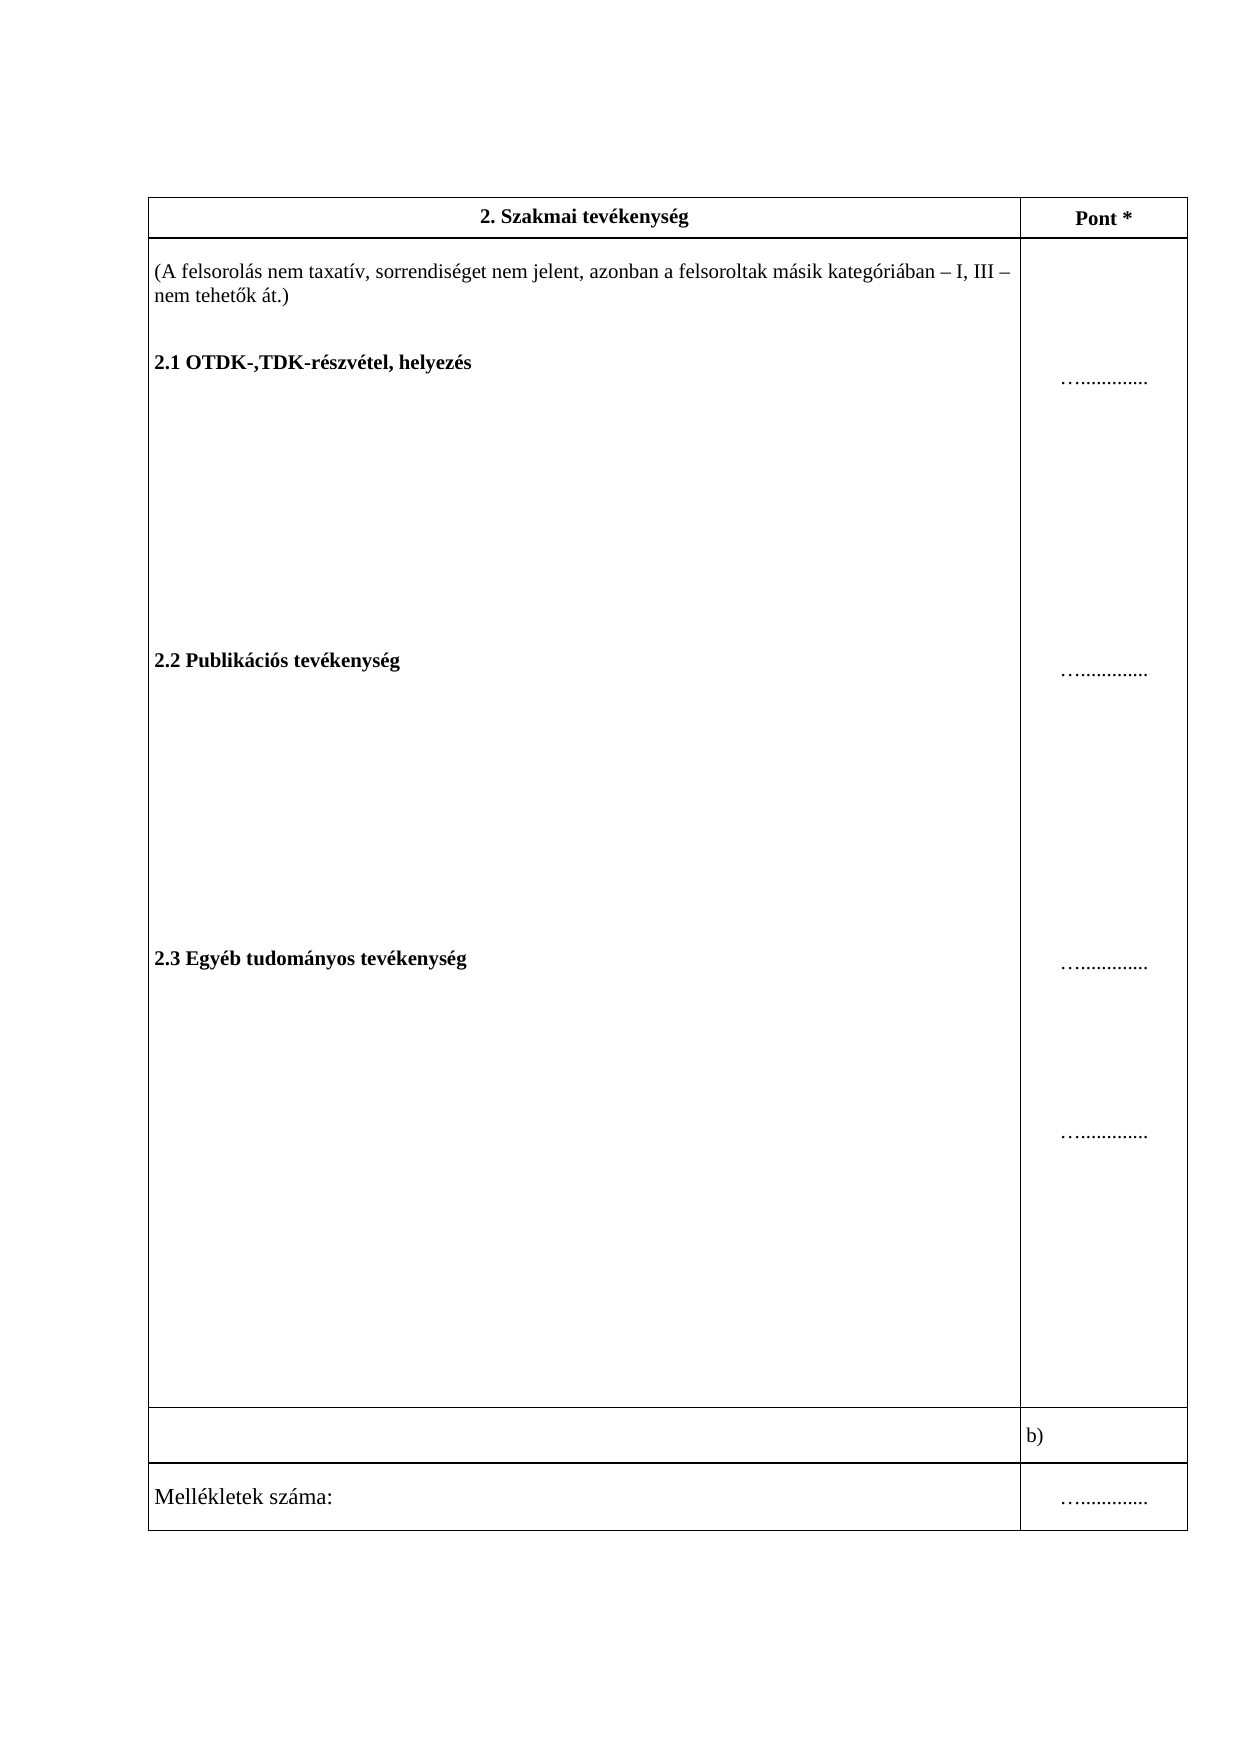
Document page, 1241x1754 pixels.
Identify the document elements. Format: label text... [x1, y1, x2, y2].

table_header 2. Szakmai tevékenység [149, 198, 1020, 237]
table_cell Mellékletek száma: [149, 1464, 1020, 1530]
table_cell …............. …............. …............. …............. [1021, 239, 1187, 1406]
table_cell [149, 1408, 1020, 1462]
table_header Pont * [1021, 198, 1187, 237]
table_cell …............. [1021, 1464, 1187, 1530]
table_cell b) [1021, 1408, 1187, 1462]
table_cell (A felsorolás nem taxatív, sorrendiséget nem jelent, azonban a felsoroltak másik kategóriában – I, III – nem tehetők át.) 2.1 OTDK-,TDK-részvétel, helyezés 2.2 Publikációs tevékenység 2.3 Egyéb tudományos tevékenység [149, 239, 1020, 1406]
